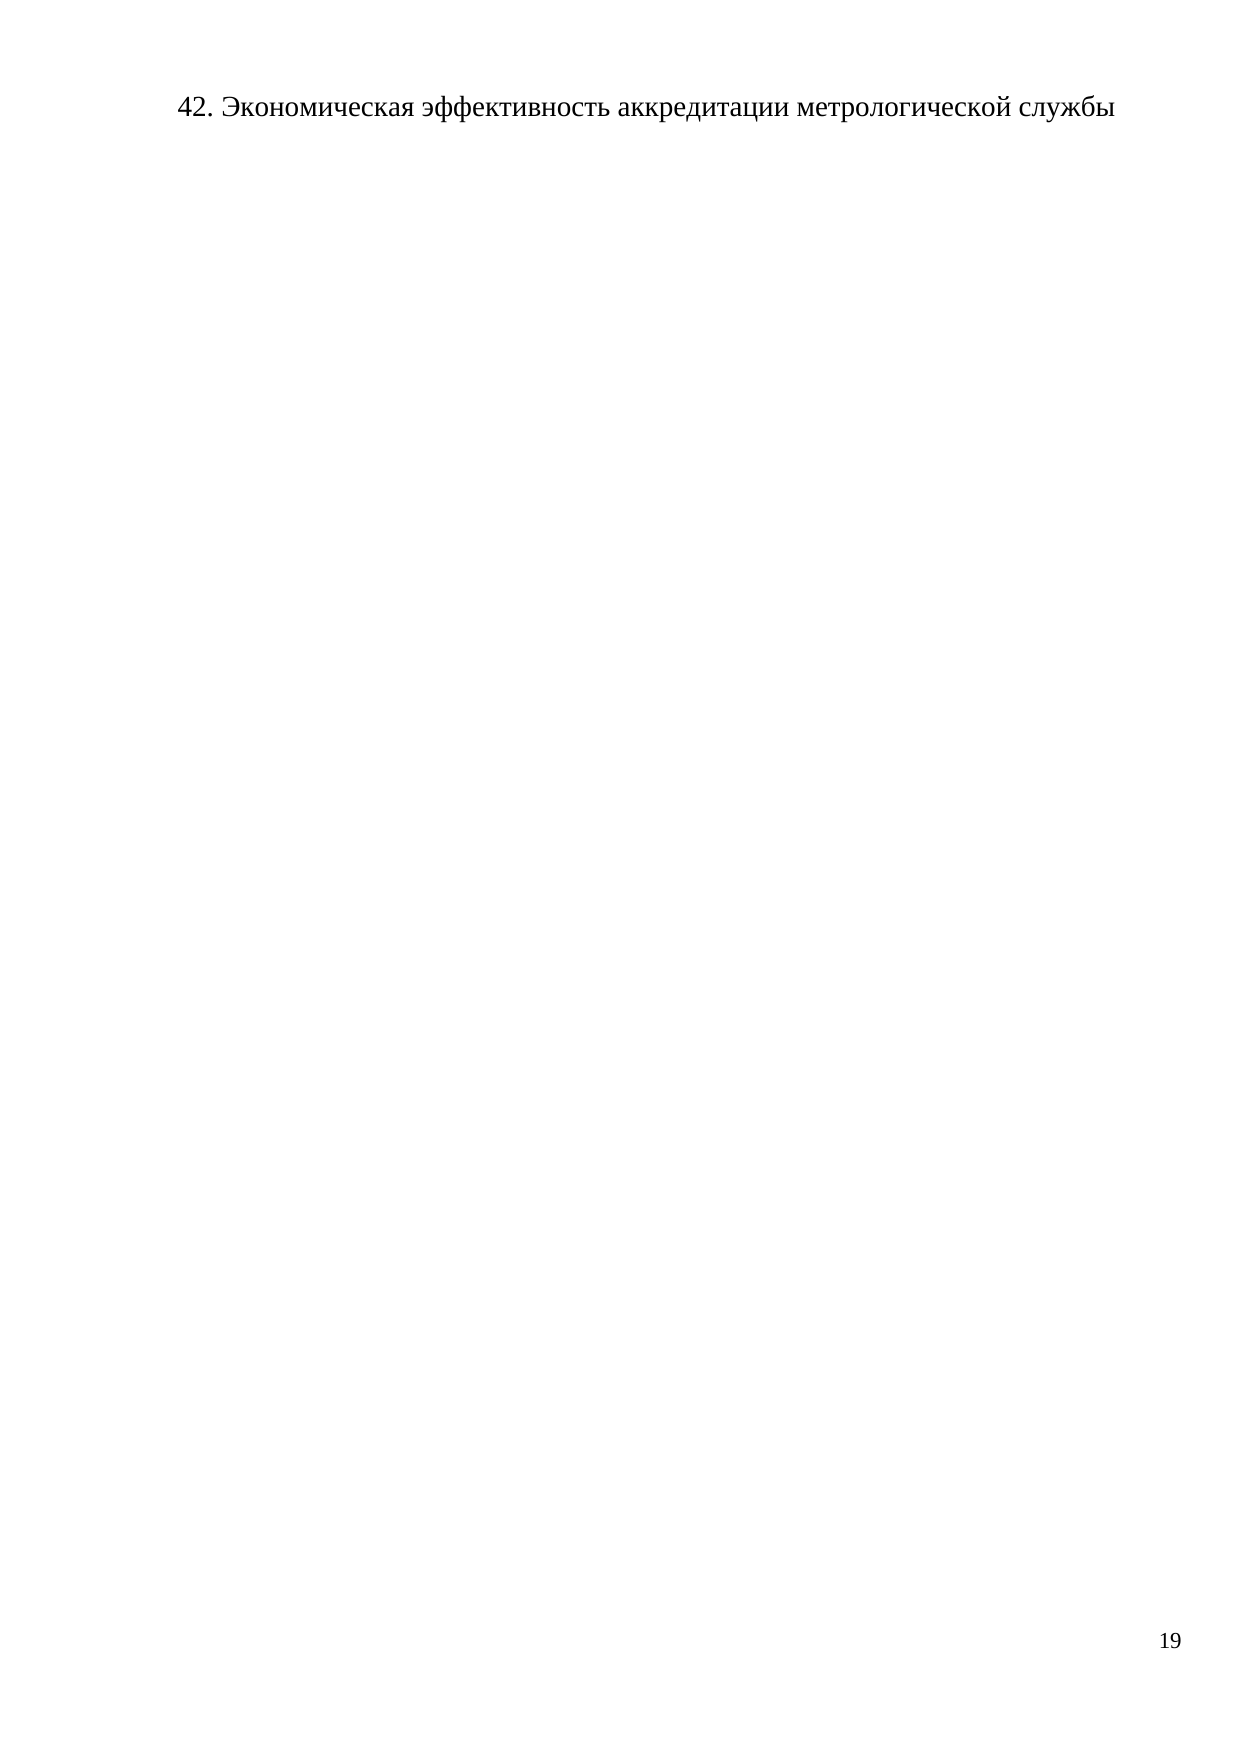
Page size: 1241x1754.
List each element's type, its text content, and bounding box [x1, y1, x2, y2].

text 42. Экономическая эффективность аккредитации метрологической службы [103, 89, 1181, 122]
